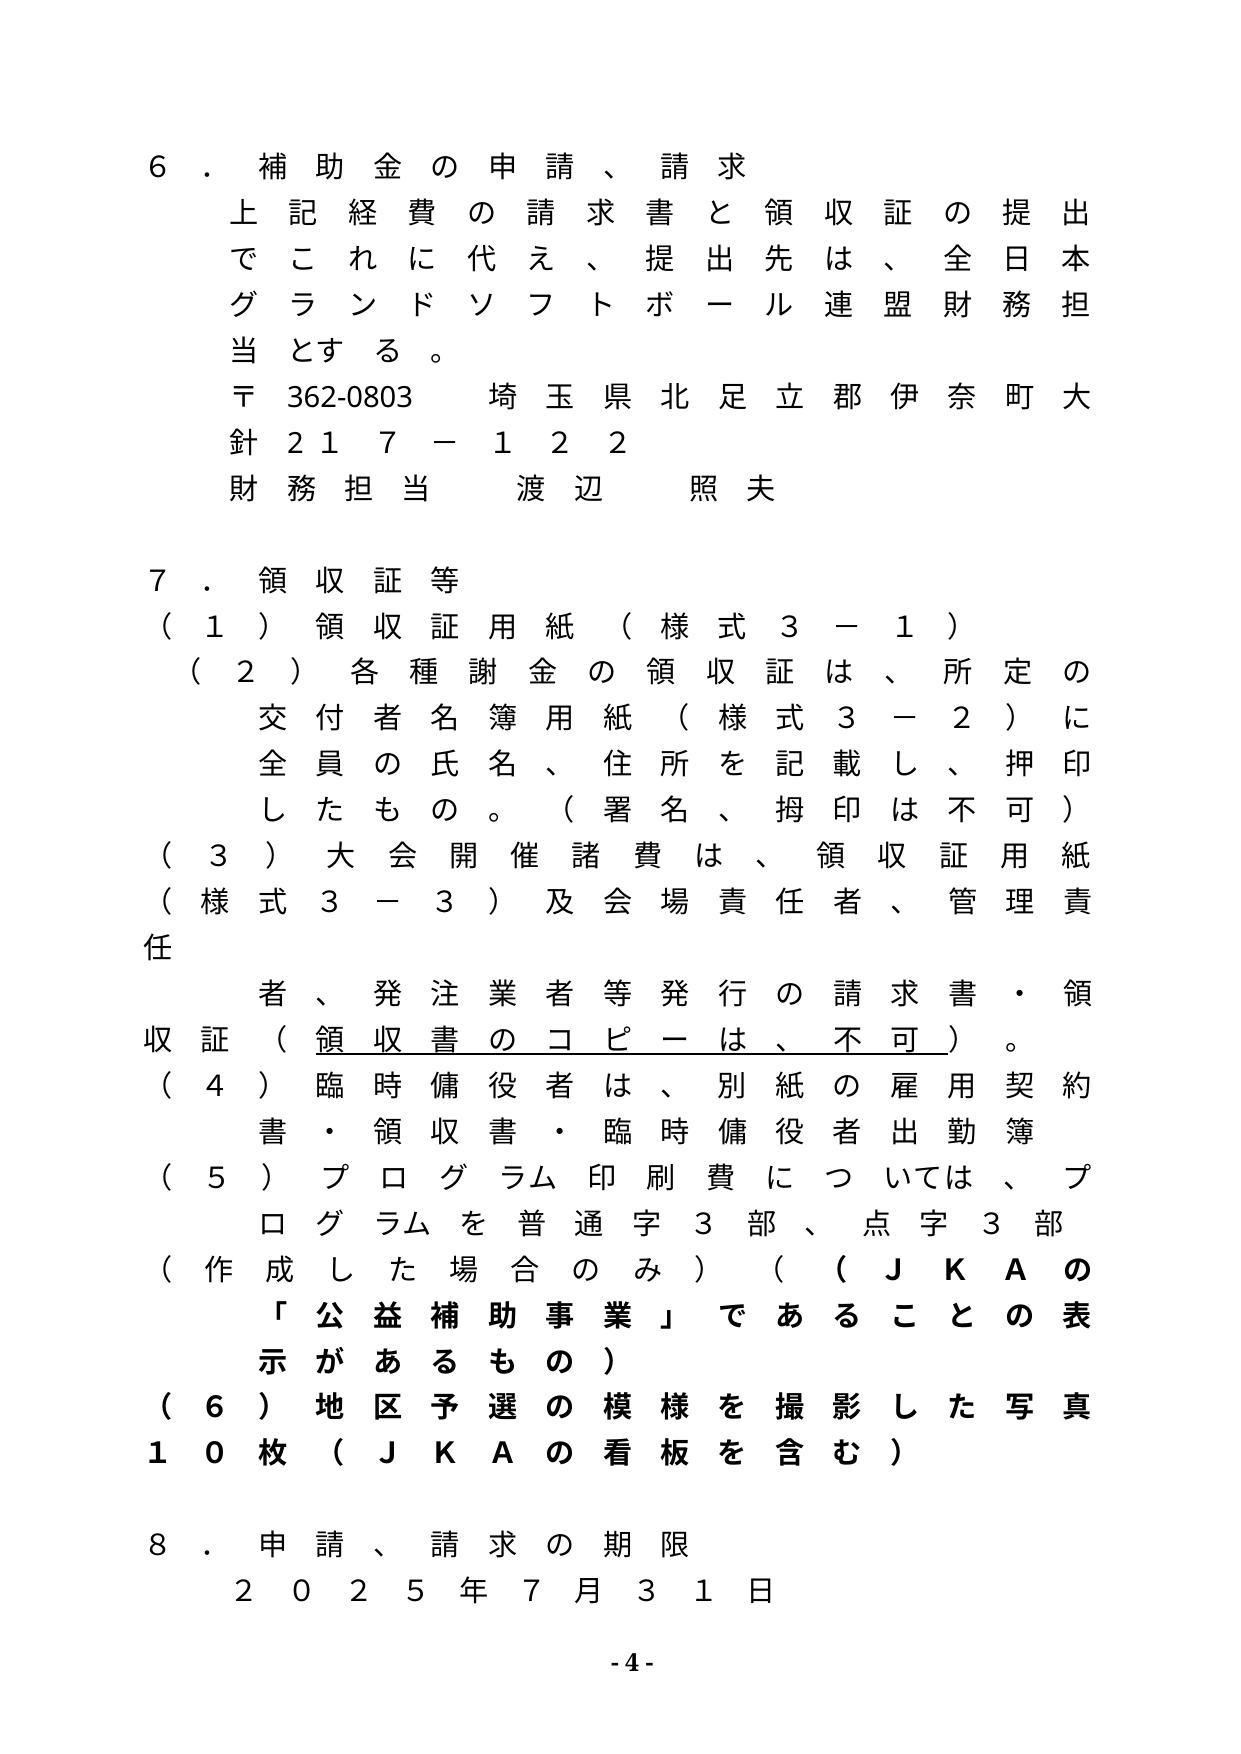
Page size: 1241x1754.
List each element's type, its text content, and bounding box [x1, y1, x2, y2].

text （１）領収証用紙（様式３－１） [143, 601, 1121, 647]
text （６）地区予選の模様を撮影した写真１０枚（ＪＫＡの看板を含む） [143, 1382, 1121, 1474]
text 上記経費の請求書と領収証の提出でこれに代え、提出先は、全日本グランドソフトボール連盟財務担当とする。 [201, 188, 1121, 372]
text 〒362-0803 埼玉県北足立郡伊奈町大針2１７－１２２ [201, 372, 1121, 463]
text （２）各種謝金の領収証は、所定の交付者名簿用紙（様式３－２）に全員の氏名、住所を記載し、押印したもの。（署名、拇印は不可） [143, 647, 1121, 831]
text （３）大会開催諸費は、領収証用紙（様式３－３）及会場責任者、管理責任 [143, 831, 1121, 969]
text （５）プログラム印刷費については、プログラムを普通字３部、点字３部 [143, 1153, 1121, 1244]
text ７．領収証等 [143, 555, 1121, 601]
text ６．補助金の申請、請求 [143, 142, 1121, 188]
text （４）臨時傭役者は、別紙の雇用契約書・領収書・臨時傭役者出勤簿 [143, 1061, 1121, 1153]
text 財務担当 渡辺 照夫 [201, 463, 1121, 509]
text 者、発注業者等発行の請求書・領収証（領収書のコピーは、不可）。 [143, 969, 1121, 1061]
text ８．申請、請求の期限 [143, 1520, 1121, 1566]
text ２０２５年７月３１日 [143, 1566, 1121, 1612]
text （作成した場合のみ）（（ＪＫＡの「公益補助事業」であることの表示があるもの） [143, 1244, 1121, 1382]
